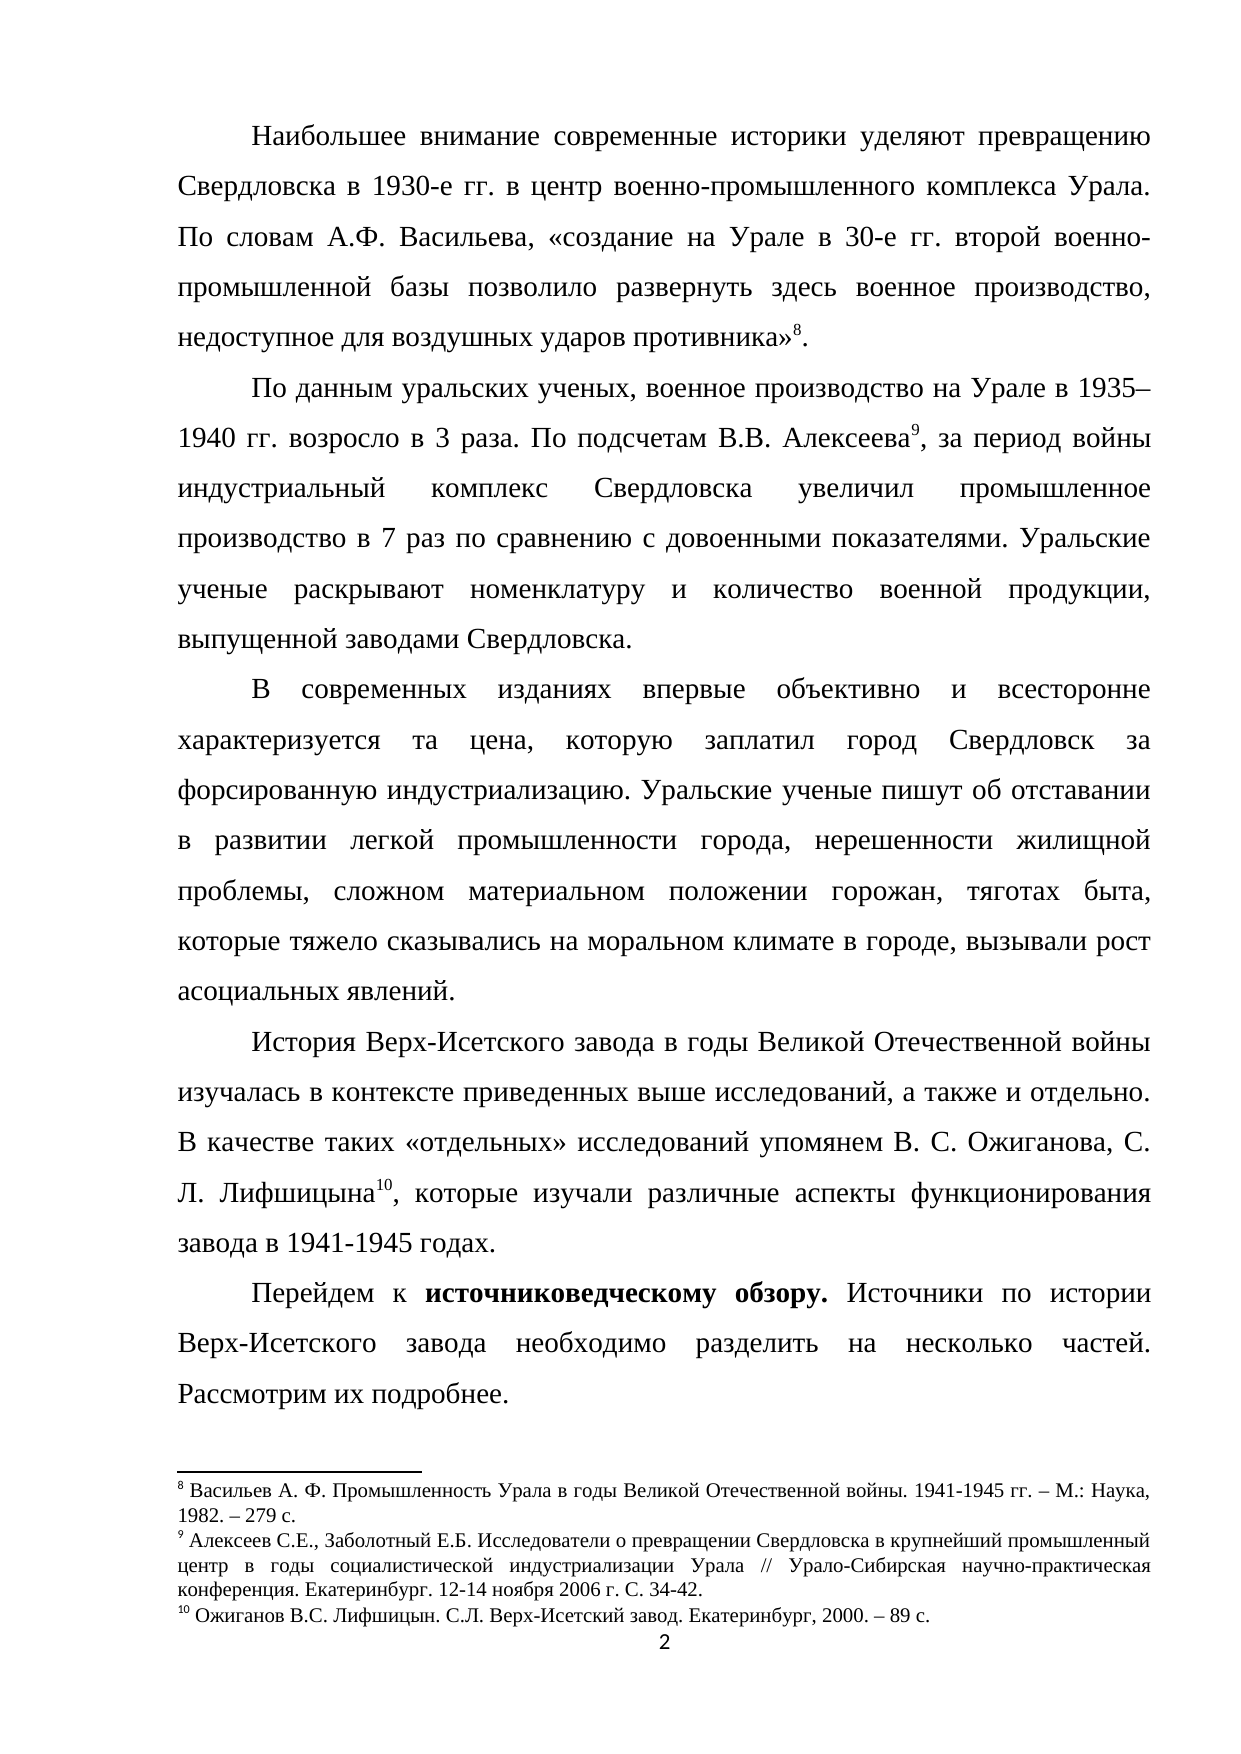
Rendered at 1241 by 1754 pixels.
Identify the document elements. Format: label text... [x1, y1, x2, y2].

text Перейдем к источниковедческому обзору. Источники по истории Верх-Исетского завода необходимо разделить на несколько частей. Рассмотрим их подробнее. [177, 1275, 1152, 1409]
text В современных изданиях впервые объективно и всесторонне характеризуется та цена, которую заплатил город Свердловск за форсированную индустриализацию. Уральские ученые пишут об отставании в развитии легкой промышленности города, нерешенности жилищной проблемы, сложном материальном положении горожан, тяготах быта, которые тяжело сказывались на моральном климате в городе, вызывали рост асоциальных явлений. [177, 672, 1152, 1007]
text История Верх-Исетского завода в годы Великой Отечественной войны изучалась в контексте приведенных выше исследований, а также и отдельно. В качестве таких «отдельных» исследований упомянем В. С. Ожиганова, С. Л. Лифшицына, которые изучали различные аспекты функционирования завода в 1941-1945 годах. [177, 1024, 1152, 1258]
text Наибольшее внимание современные историки уделяют превращению Свердловска в 1930-е гг. в центр военно-промышленного комплекса Урала. По словам А.Ф. Васильева, «создание на Урале в 30-е гг. второй военно-промышленной базы позволило развернуть здесь военное производство, недоступное для воздушных ударов противника». [177, 118, 1152, 353]
text По данным уральских ученых, военное производство на Урале в 1935–1940 гг. возросло в 3 раза. По подсчетам В.В. Алексеева, за период войны индустриальный комплекс Свердловска увеличил промышленное производство в 7 раз по сравнению с довоенными показателями. Уральские ученые раскрывают номенклатуру и количество военной продукции, выпущенной заводами Свердловска. [177, 370, 1152, 655]
